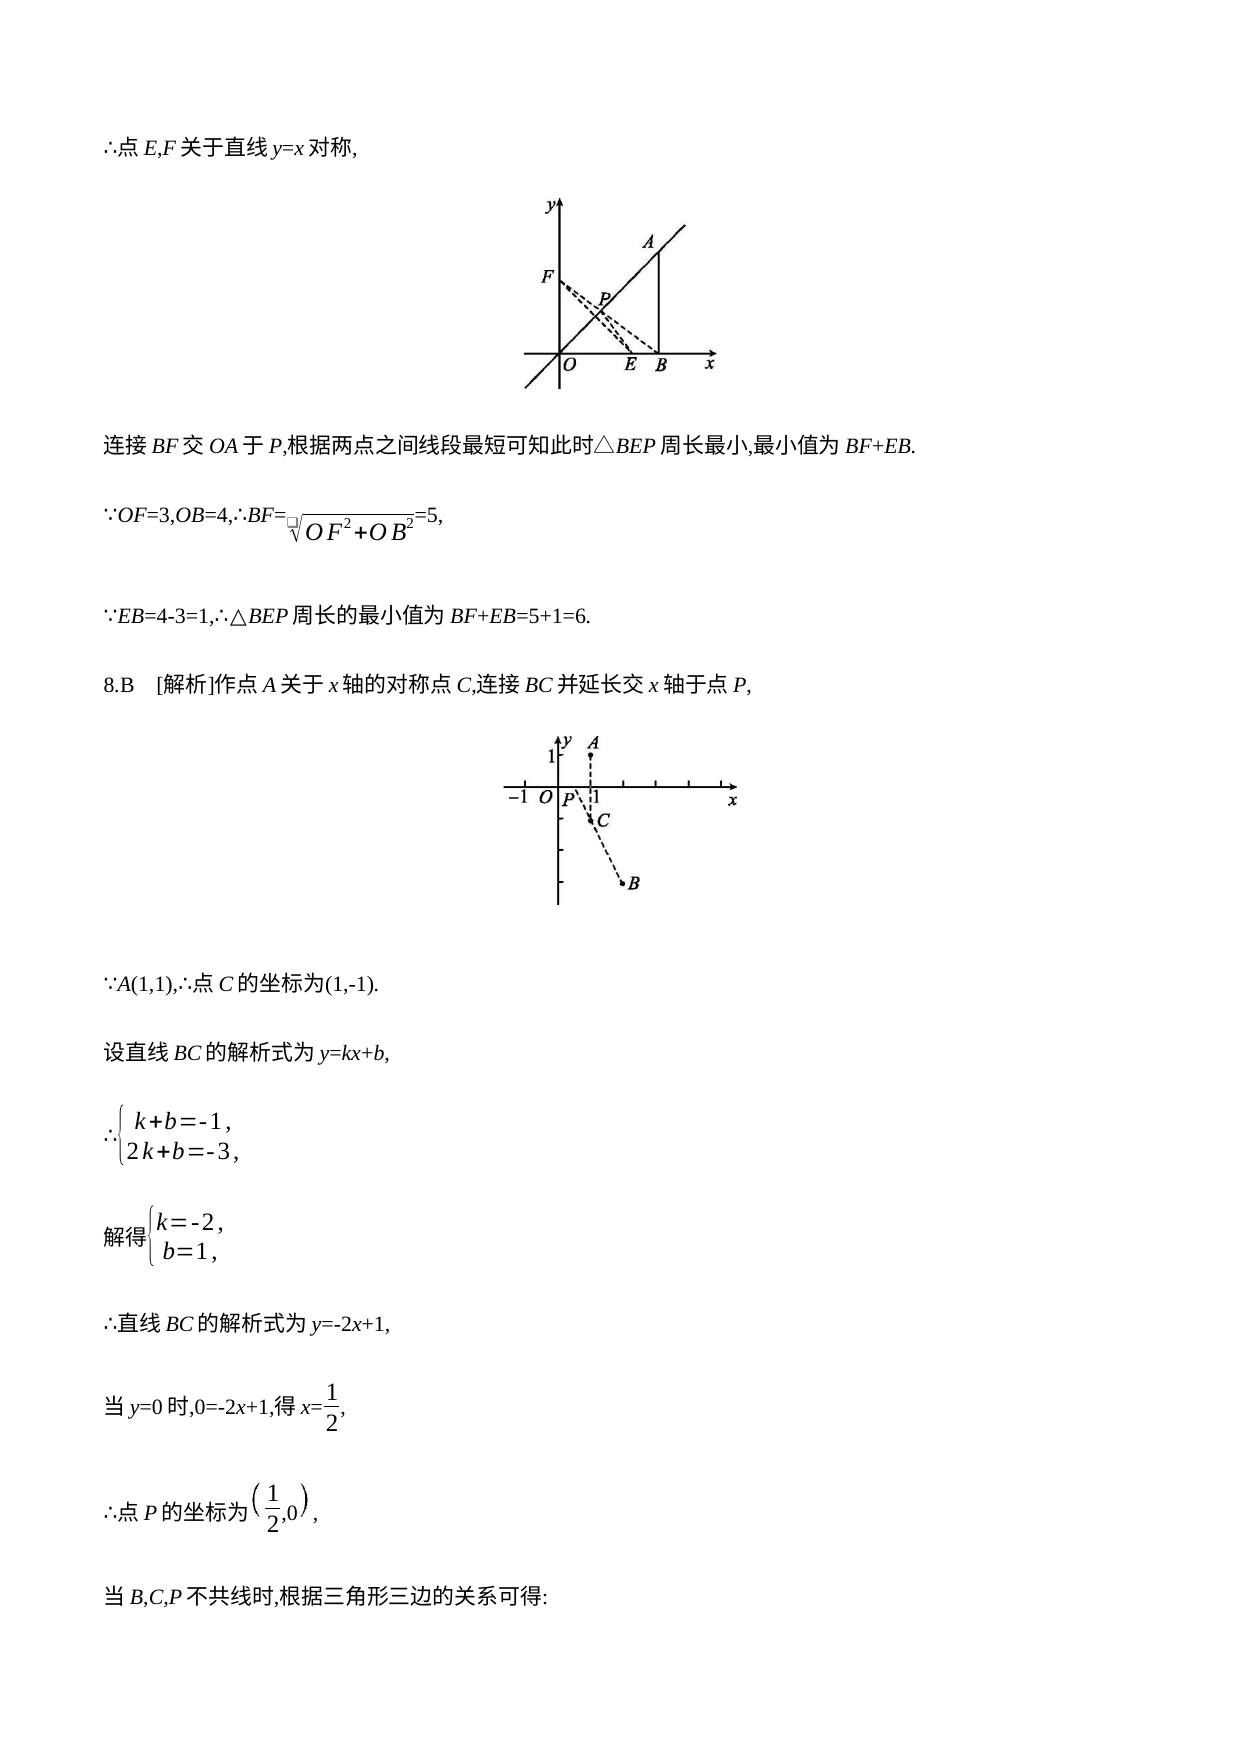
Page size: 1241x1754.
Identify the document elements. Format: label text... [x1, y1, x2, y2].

text ∴ [103, 1103, 1137, 1168]
text ∵A(1,1),∴点C的坐标为(1,-1). [103, 965, 1137, 998]
text 当y=0时,0=-2x+1,得x=, [103, 1375, 1137, 1440]
text 8.B [解析]作点A关于x轴的对称点C,连接BC并延长交x轴于点P, [103, 667, 1137, 699]
picture [523, 198, 717, 389]
text 当B,C,P不共线时,根据三角形三边的关系可得: [103, 1578, 1137, 1611]
text 解得 [103, 1204, 1137, 1269]
picture [248, 1476, 264, 1521]
text 设直线BC的解析式为y=kx+b, [103, 1034, 1137, 1067]
text ∵OF=3,OB=4,∴BF==5, [103, 497, 1137, 562]
text ∴直线BC的解析式为y=-2x+1, [103, 1306, 1137, 1338]
picture [503, 736, 737, 905]
text ∴点E,F关于直线y=x对称, [103, 129, 1137, 162]
text 连接BF交OA于P,根据两点之间线段最短可知此时△BEP周长最小,最小值为BF+EB. [103, 428, 1137, 460]
text ∴点P的坐标为,0, [103, 1477, 1137, 1542]
text ∵EB=4-3=1,∴△BEP周长的最小值为BF+EB=5+1=6. [103, 598, 1137, 630]
picture [297, 1476, 313, 1521]
